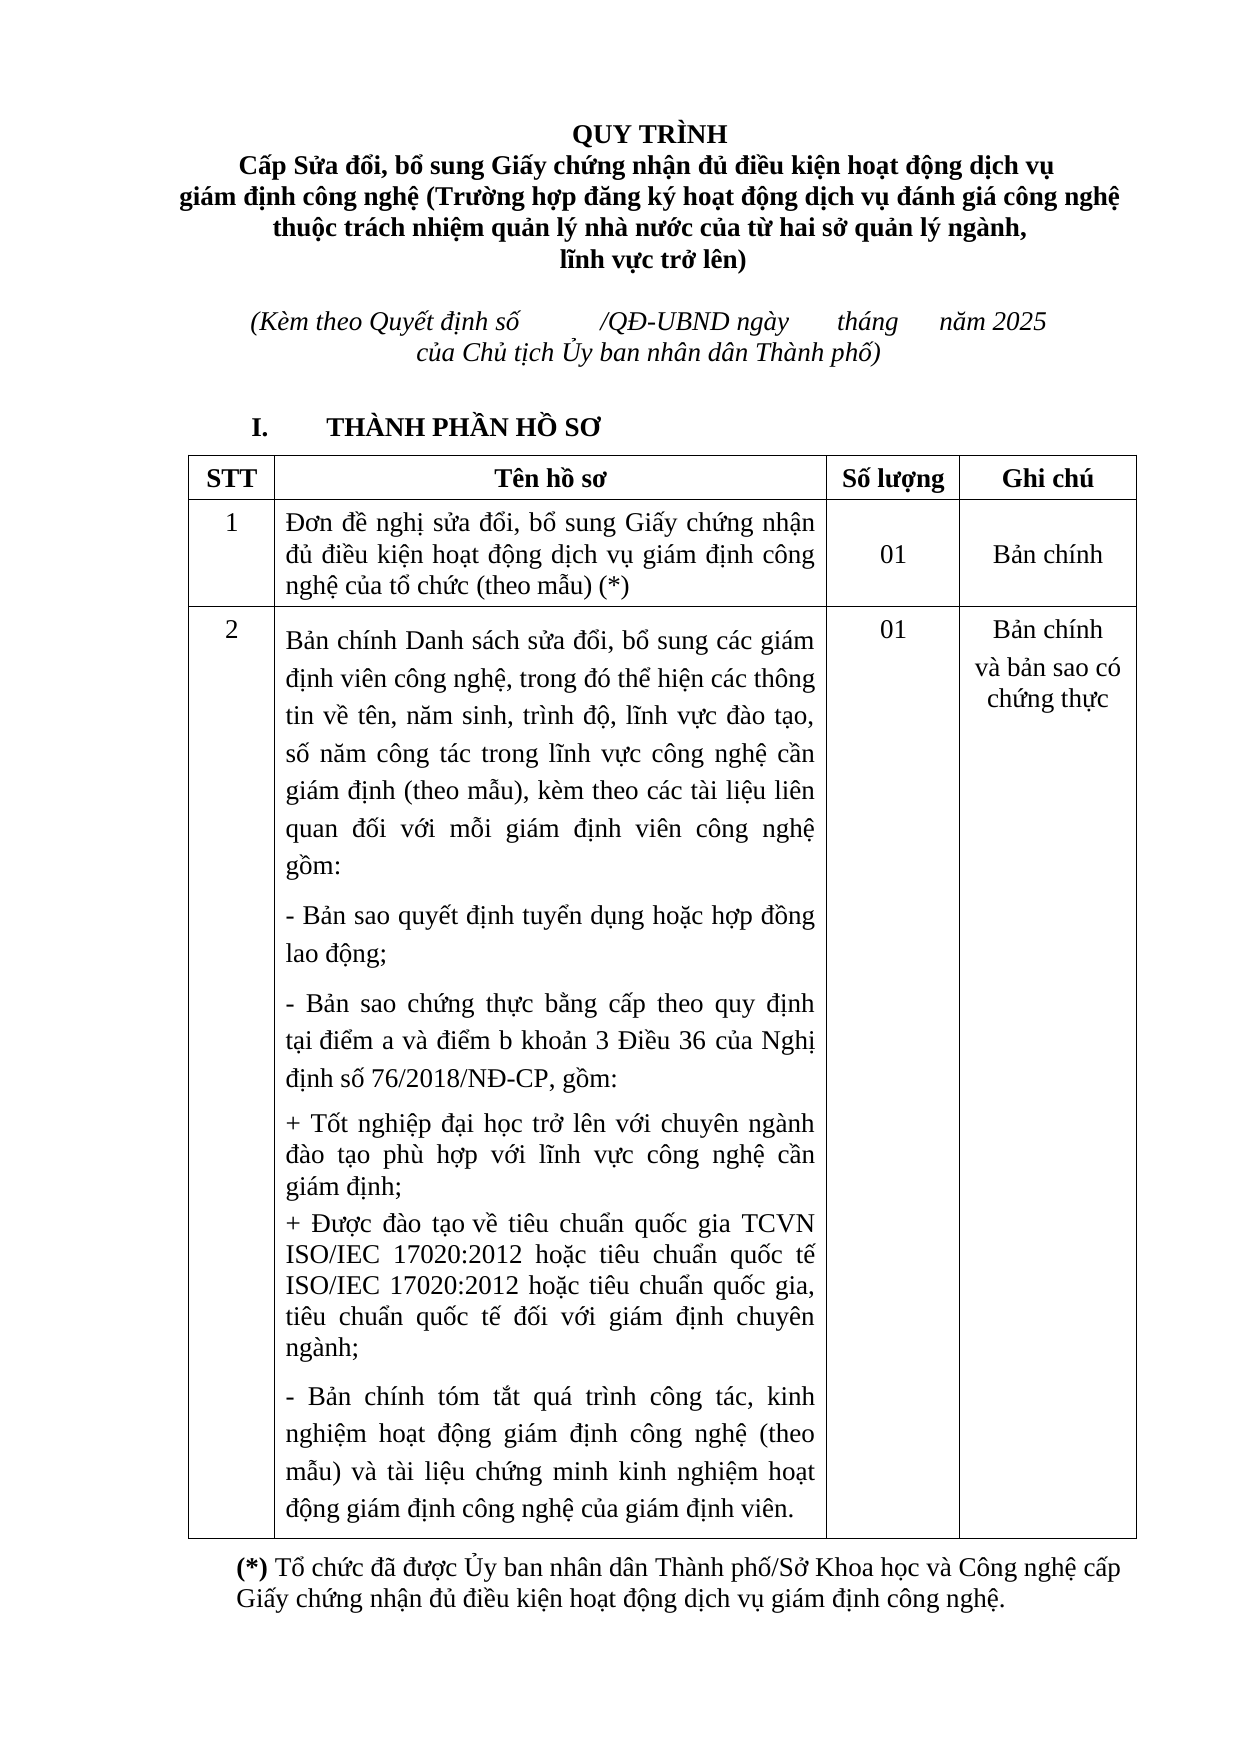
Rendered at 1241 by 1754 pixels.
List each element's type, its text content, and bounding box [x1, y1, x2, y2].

table_header Số lượng [827, 456, 959, 499]
list THÀNH PHẦN HỒ SƠ [251, 411, 1122, 442]
text (*) Tổ chức đã được Ủy ban nhân dân Thành phố/Sở Khoa học và Công nghệ cấp Giấy chứng nhận đủ điều kiện hoạt động dịch vụ giám định công nghệ. [236, 1551, 1122, 1613]
text (Kèm theo Quyết định số /QĐ-UBND ngày tháng năm 2025 [177, 305, 1122, 336]
table_cell Bản chính [960, 500, 1136, 606]
table_cell 01 [827, 500, 959, 606]
table_header STT [189, 456, 274, 499]
table_cell 01 [827, 607, 959, 1538]
table_cell Đơn đề nghị sửa đổi, bổ sung Giấy chứng nhận đủ điều kiện hoạt động dịch vụ giám định công nghệ của tổ chức (theo mẫu) (*) [275, 500, 826, 606]
table_header Tên hồ sơ [275, 456, 826, 499]
table_cell Bản chính Danh sách sửa đổi, bổ sung các giám định viên công nghệ, trong đó thể hiện các thông tin về tên, năm sinh, trình độ, lĩnh vực đào tạo, số năm công tác trong lĩnh vực công nghệ cần giám định (theo mẫu), kèm theo các tài liệu liên quan đối với mỗi giám định viên công nghệ gồm: - Bản sao quyết định tuyển dụng hoặc hợp đồng lao động; - Bản sao chứng thực bằng cấp theo quy định tại điểm a và điểm b khoản 3 Điều 36 của Nghị định số 76/2018/NĐ-CP, gồm: + Tốt nghiệp đại học trở lên với chuyên ngành đào tạo phù hợp với lĩnh vực công nghệ cần giám định; + Được đào tạo về tiêu chuẩn quốc gia TCVN ISO/IEC 17020:2012 hoặc tiêu chuẩn quốc tế ISO/IEC 17020:2012 hoặc tiêu chuẩn quốc gia, tiêu chuẩn quốc tế đối với giám định chuyên ngành; - Bản chính tóm tắt quá trình công tác, kinh nghiệm hoạt động giám định công nghệ (theo mẫu) và tài liệu chứng minh kinh nghiệm hoạt động giám định công nghệ của giám định viên. [275, 607, 826, 1538]
table_cell 1 [189, 500, 274, 606]
text QUY TRÌNH [177, 118, 1122, 149]
text của Chủ tịch Ủy ban nhân dân Thành phố) [177, 336, 1122, 367]
table_cell Bản chính và bản sao có chứng thực [960, 607, 1136, 1538]
table_header Ghi chú [960, 456, 1136, 499]
text Cấp Sửa đổi, bổ sung Giấy chứng nhận đủ điều kiện hoạt động dịch vụ giám định công nghệ (Trường hợp đăng ký hoạt động dịch vụ đánh giá công nghệ thuộc trách nhiệm quản lý nhà nước của từ hai sở quản lý ngành, lĩnh vực trở lên) [177, 149, 1122, 274]
table_cell 2 [189, 607, 274, 1538]
